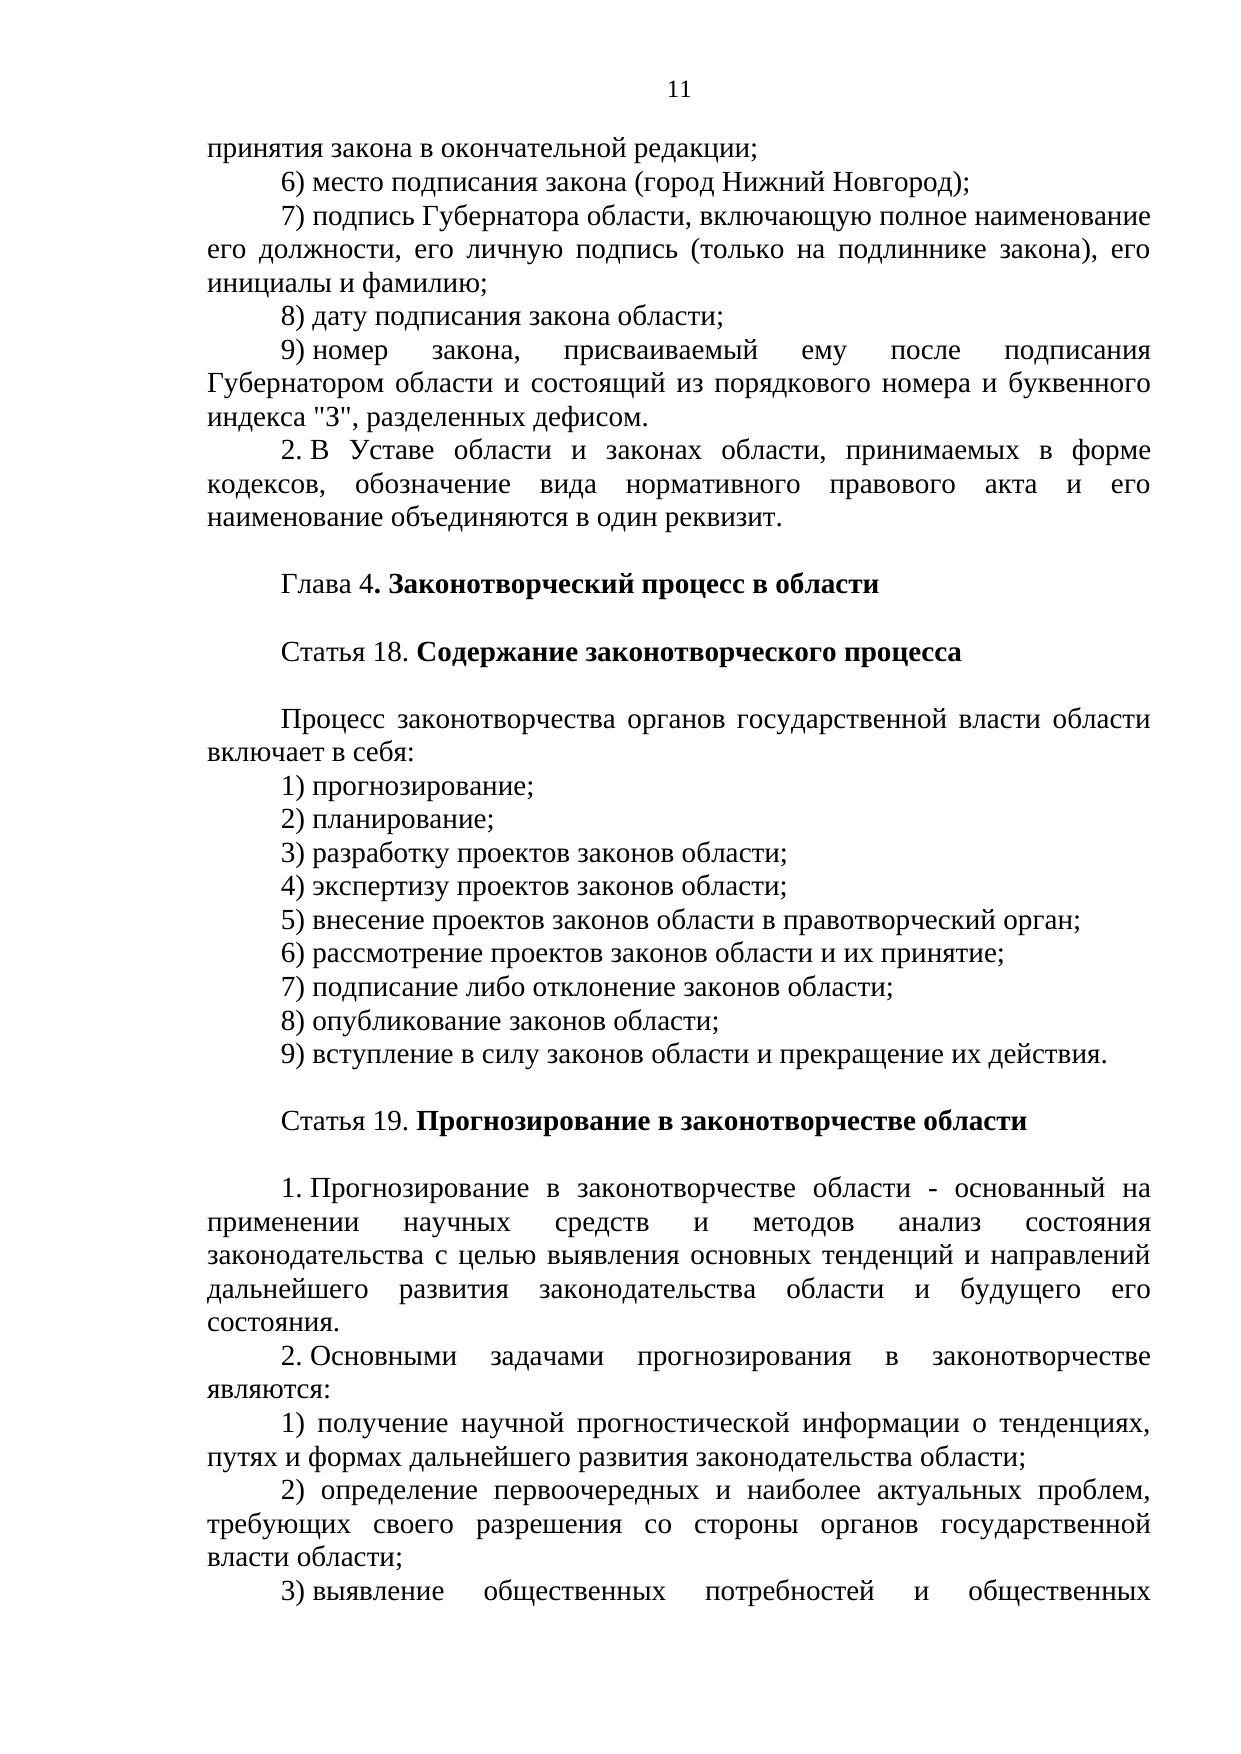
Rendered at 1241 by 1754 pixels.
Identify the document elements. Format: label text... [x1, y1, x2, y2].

text 9) номер закона, присваиваемый ему после подписания Губернатором области и состоящий из порядкового номера и буквенного индекса "З", разделенных дефисом. [207, 332, 1152, 432]
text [207, 1573, 1152, 1606]
text Процесс законотворчества органов государственной власти области включает в себя: [207, 701, 1152, 768]
text 2. Основными задачами прогнозирования в законотворчестве являются: [207, 1338, 1152, 1405]
title Глава 4. Законотворческий процесс в области [281, 567, 1152, 600]
text 1. Прогнозирование в законотворчестве области - основанный на применении научных средств и методов анализ состояния законодательства с целью выявления основных тенденций и направлений дальнейшего развития законодательства области и будущего его состояния. [207, 1170, 1152, 1338]
text 8) опубликование законов области; [207, 1003, 1152, 1036]
text 1) прогнозирование; [207, 768, 1152, 801]
text 2) определение первоочередных и наиболее актуальных проблем, требующих своего разрешения со стороны органов государственной власти области; [207, 1472, 1152, 1573]
text 3) разработку проектов законов области; [207, 835, 1152, 868]
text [207, 131, 1152, 164]
text 1) получение научной прогностической информации о тенденциях, путях и формах дальнейшего развития законодательства области; [207, 1405, 1152, 1472]
text 2) планирование; [207, 801, 1152, 835]
text 7) подписание либо отклонение законов области; [207, 969, 1152, 1003]
text 9) вступление в силу законов области и прекращение их действия. [207, 1036, 1152, 1070]
text Статья 19. Прогнозирование в законотворчестве области [281, 1103, 1152, 1137]
text 6) место подписания закона (город Нижний Новгород); [207, 164, 1152, 198]
text 7) подпись Губернатора области, включающую полное наименование его должности, его личную подпись (только на подлиннике закона), его инициалы и фамилию; [207, 198, 1152, 298]
text 2. В Уставе области и законах области, принимаемых в форме кодексов, обозначение вида нормативного правового акта и его наименование объединяются в один реквизит. [207, 432, 1152, 533]
text 4) экспертизу проектов законов области; [207, 868, 1152, 902]
text Статья 18. Содержание законотворческого процесса [281, 634, 1152, 667]
text 8) дату подписания закона области; [207, 298, 1152, 332]
text 6) рассмотрение проектов законов области и их принятие; [207, 936, 1152, 969]
text 5) внесение проектов законов области в правотворческий орган; [207, 902, 1152, 936]
